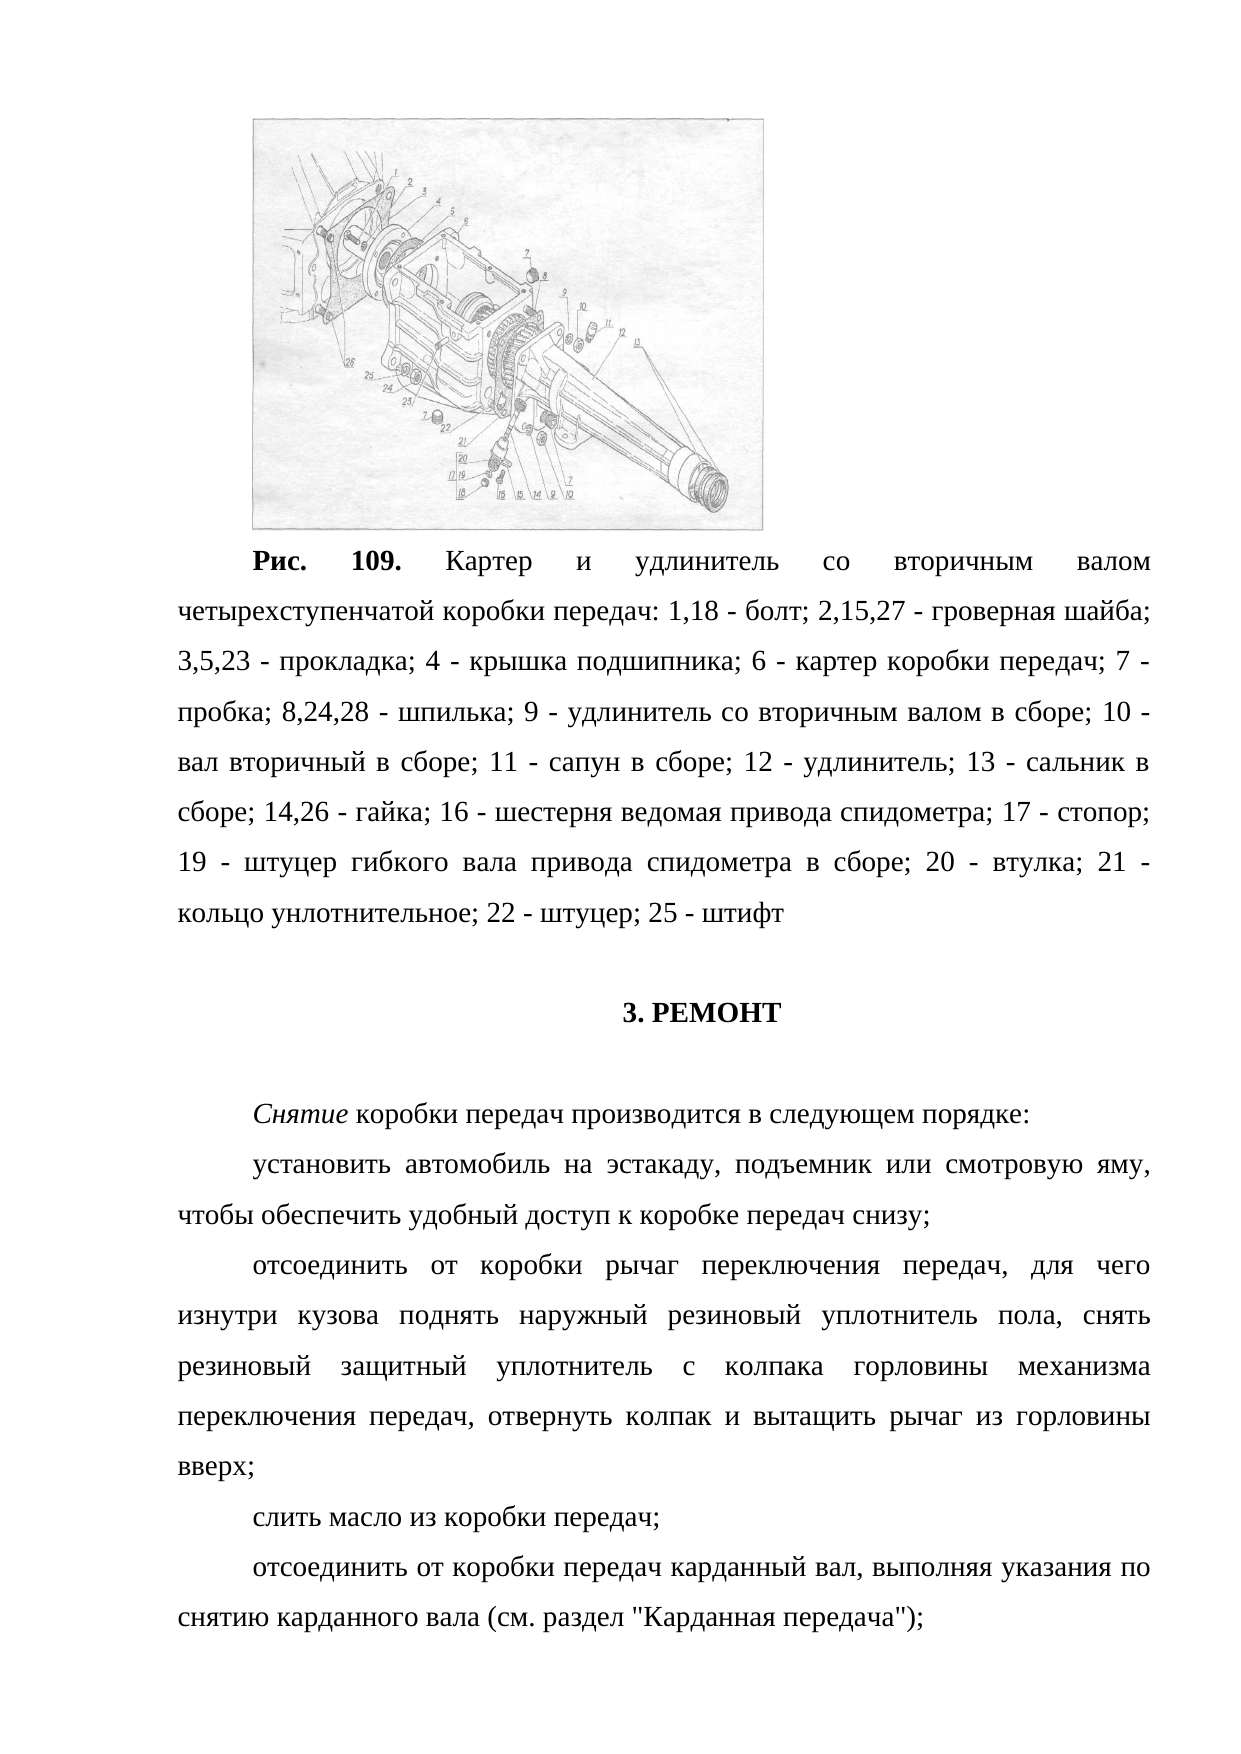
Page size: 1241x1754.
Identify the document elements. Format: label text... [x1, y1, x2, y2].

picture [252, 118, 764, 531]
text отсоединить от коробки рычаг переключения передач, для чего изнутри кузова поднять наружный резиновый уплотнитель пола, снять резиновый защитный уплотнитель с колпака горловины механизма переключения передач, отвернуть колпак и вытащить рычаг из горловины вверх; [177, 1247, 1152, 1482]
text отсоединить от коробки передач карданный вал, выполняя указания по снятию карданного вала (см. раздел "Карданная передача"); [177, 1549, 1152, 1633]
text установить автомобиль на эстакаду, подъемник или смотровую яму, чтобы обеспечить удобный доступ к коробке передач снизу; [177, 1146, 1152, 1230]
text слить масло из коробки передач; [177, 1499, 1152, 1532]
text 3. РЕМОНТ [177, 996, 1152, 1029]
text Снятие коробки передач производится в следующем порядке: [177, 1096, 1152, 1130]
text Рис. 109. Картер и удлинитель со вторичным валом четырехступенчатой коробки передач: 1,18 - болт; 2,15,27 - гроверная шайба; 3,5,23 - прокладка; 4 - крышка подшипника; 6 - картер коробки передач; 7 - пробка; 8,24,28 - шпилька; 9 - удлинитель со вторичным валом в сборе; 10 - вал вторичный в сборе; 11 - сапун в сборе; 12 - удлинитель; 13 - сальник в сборе; 14,26 - гайка; 16 - шестерня ведомая привода спидометра; 17 - стопор; 19 - штуцер гибкого вала привода спидометра в сборе; 20 - втулка; 21 - кольцо унлотнительное; 22 - штуцер; 25 - штифт [177, 543, 1152, 928]
